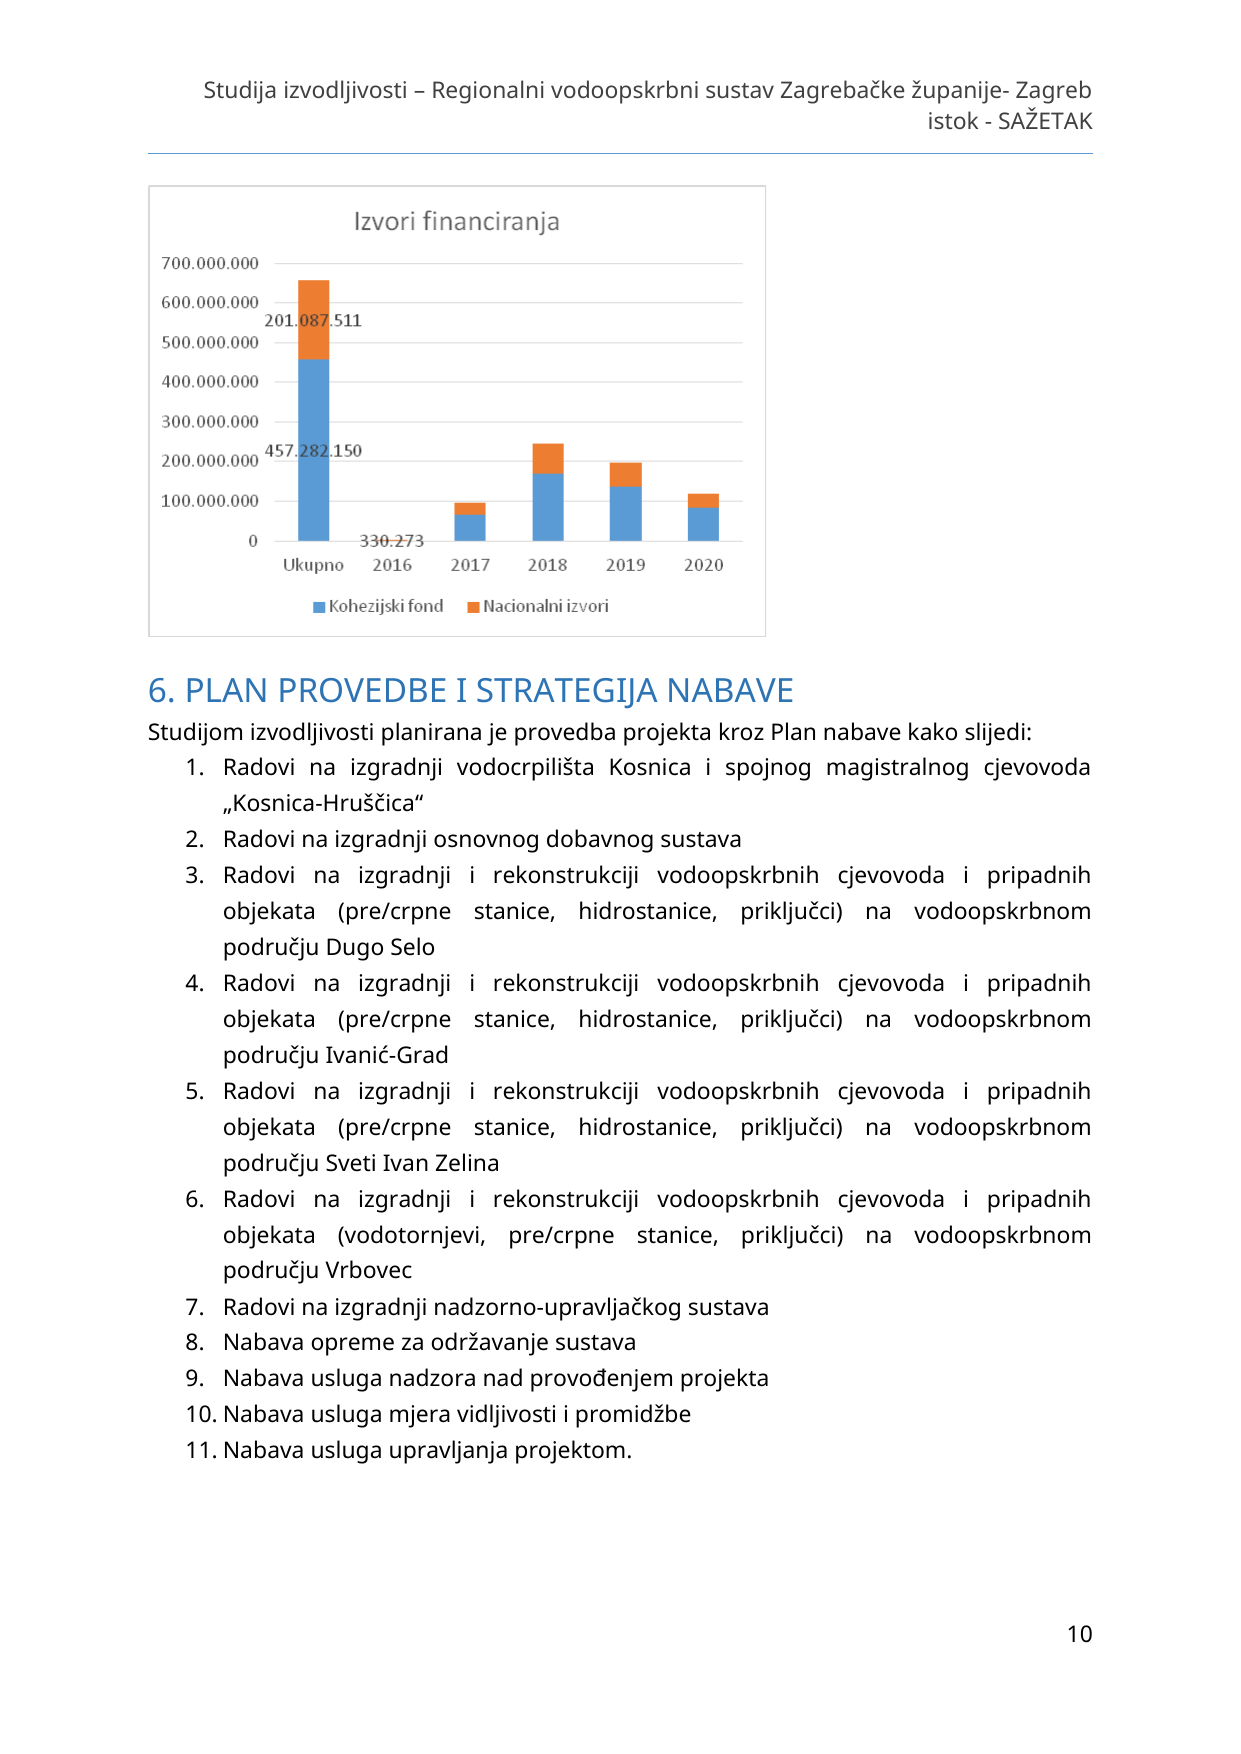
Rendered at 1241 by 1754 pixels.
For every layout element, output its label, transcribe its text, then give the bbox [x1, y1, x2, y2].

list Radovi na izgradnji i rekonstrukciji vodoopskrbnih cjevovoda i pripadnih objekata (pre/crpne stanice, hidrostanice, priključci) na vodoopskrbnom području Ivanić-Grad [185, 967, 1093, 1070]
list Radovi na izgradnji i rekonstrukciji vodoopskrbnih cjevovoda i pripadnih objekata (pre/crpne stanice, hidrostanice, priključci) na vodoopskrbnom području Sveti Ivan Zelina [185, 1075, 1093, 1178]
list Radovi na izgradnji vodocrpilišta Kosnica i spojnog magistralnog cjevovoda „Kosnica-Hruščica“ [185, 751, 1093, 818]
list Radovi na izgradnji i rekonstrukciji vodoopskrbnih cjevovoda i pripadnih objekata (vodotornjevi, pre/crpne stanice, priključci) na vodoopskrbnom području Vrbovec [185, 1183, 1093, 1286]
list Nabava usluga nadzora nad provođenjem projekta [185, 1362, 1093, 1393]
list Nabava opreme za održavanje sustava [185, 1326, 1093, 1358]
text Studijom izvodljivosti planirana je provedba projekta kroz Plan nabave kako slijedi: [148, 715, 1093, 747]
picture [147, 185, 767, 637]
list Nabava usluga upravljanja projektom. [185, 1434, 1093, 1465]
list Radovi na izgradnji i rekonstrukciji vodoopskrbnih cjevovoda i pripadnih objekata (pre/crpne stanice, hidrostanice, priključci) na vodoopskrbnom području Dugo Selo [185, 859, 1093, 962]
list Radovi na izgradnji nadzorno-upravljačkog sustava [185, 1290, 1093, 1322]
list Radovi na izgradnji osnovnog dobavnog sustava [185, 823, 1093, 854]
subtitle 6. PLAN PROVEDBE I STRATEGIJA NABAVE [148, 666, 1093, 712]
list Nabava usluga mjera vidljivosti i promidžbe [185, 1398, 1093, 1429]
